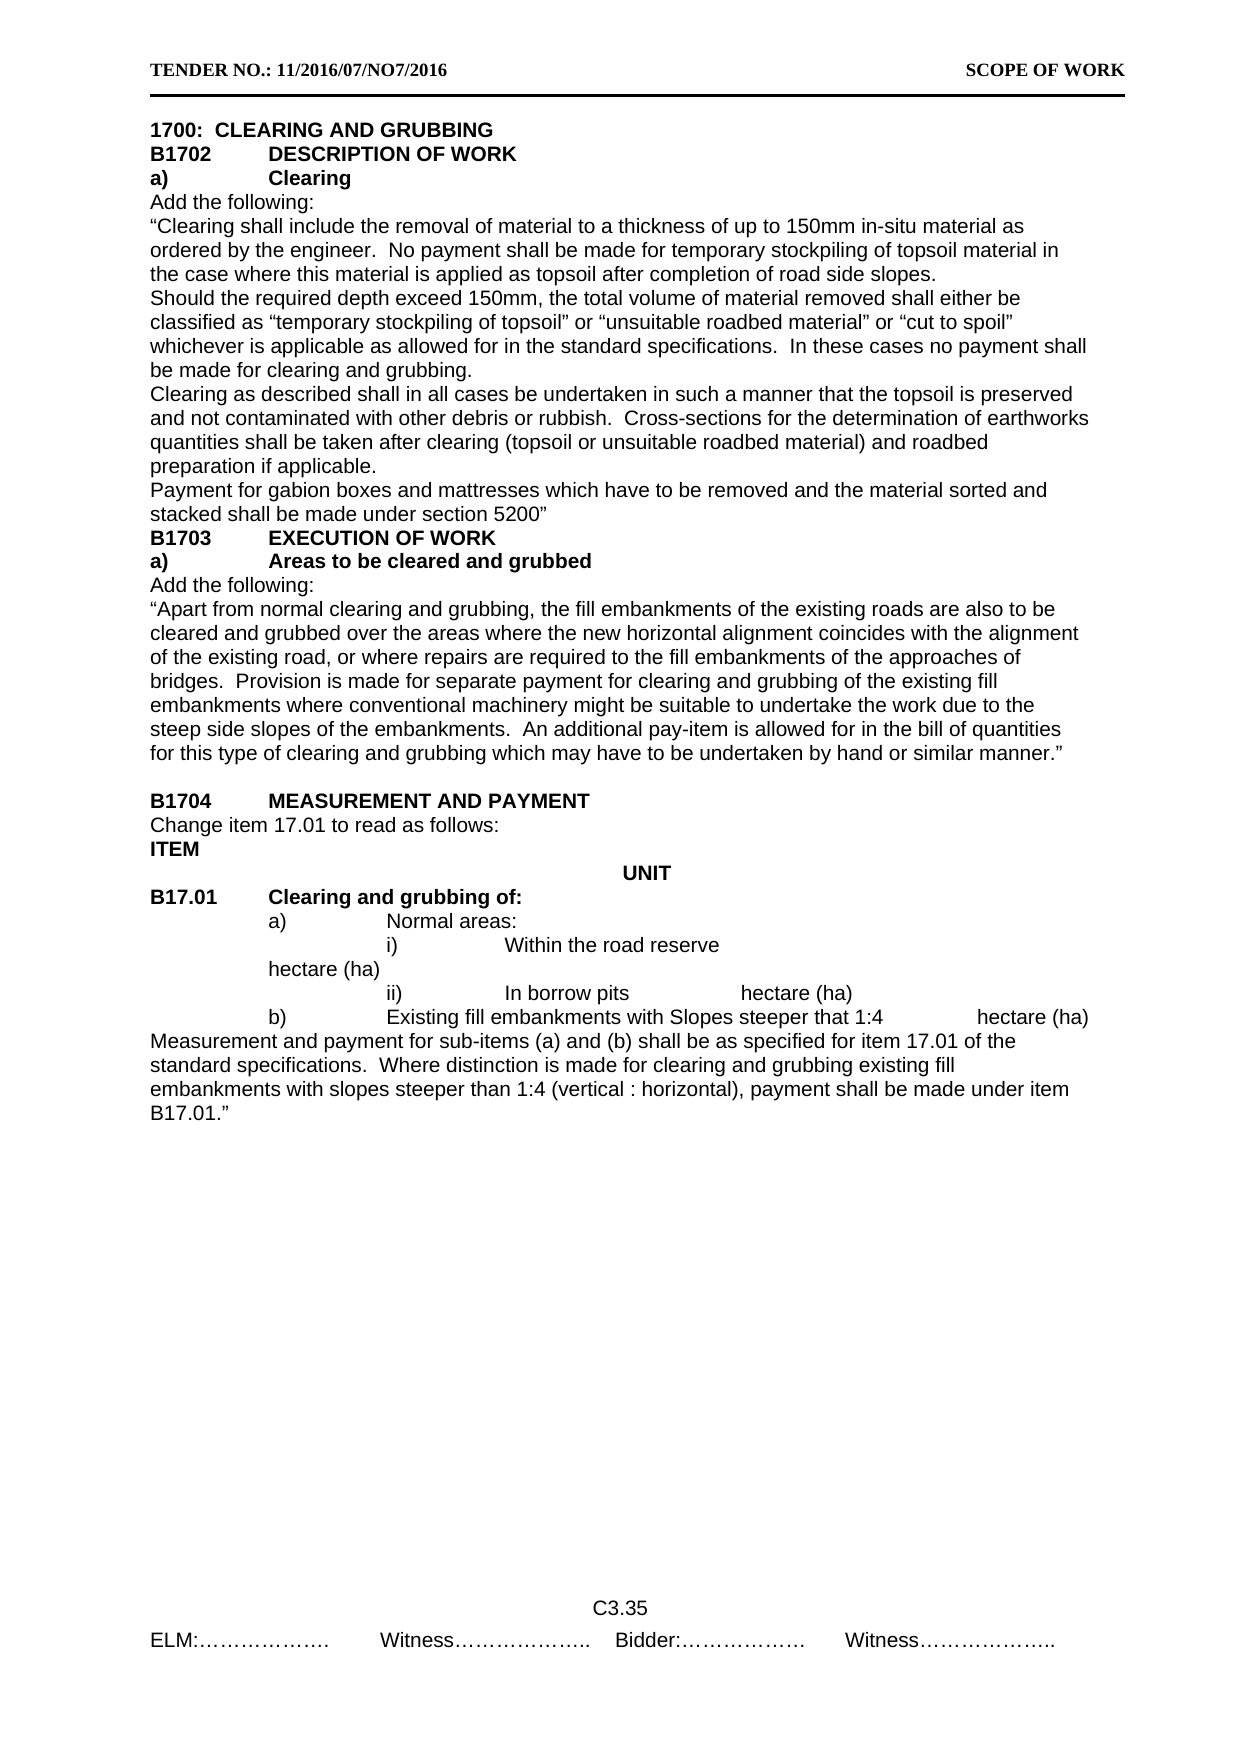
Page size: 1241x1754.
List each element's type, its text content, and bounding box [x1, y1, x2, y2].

text Change item 17.01 to read as follows: [150, 813, 1090, 837]
text B1702 DESCRIPTION OF [150, 142, 1090, 166]
text 1700: CLEARING GRUBBING [150, 118, 1090, 142]
text a) Areas to be cleared and grubbed [150, 549, 1090, 573]
text Clearing as described shall in all cases be undertaken in such a manner that the topsoil is preserved and not contaminated with other debris or rubbish. Cross-sections for the determination of earthworks quantities shall be taken after clearing (topsoil or unsuitable roadbed material) and roadbed preparation if applicable. [150, 382, 1090, 477]
text a) Normal areas: [150, 909, 1090, 933]
text Add the following: [150, 573, 1090, 597]
text B1703 EXECUTION OF [150, 525, 1090, 549]
text Payment for gabion boxes and mattresses which have to be removed and the material sorted and stacked shall be made under section 5200” [150, 477, 1090, 525]
text B17.01 Clearing and grubbing of: [150, 885, 1090, 909]
text B1704 MEASUREMENT PAYMENT [150, 789, 1090, 813]
text Should the required depth exceed 150mm, the total volume of material removed shall either be classified as “temporary stockpiling of topsoil” or “unsuitable roadbed material” or “cut to spoil” whichever is applicable as allowed for in the standard specifications. In these cases no payment shall be made for clearing and grubbing. [150, 286, 1090, 382]
text b) Existing fill embankments with Slopes steeper that 1:4 hectare (ha) [150, 1004, 1090, 1028]
text ii) In borrow pits hectare (ha) [150, 981, 1090, 1004]
text “Apart from normal clearing and grubbing, the fill embankments of the existing roads are also to be cleared and grubbed over the areas where the new horizontal alignment coincides with the alignment of the existing road, or where repairs are required to the fill embankments of the approaches of bridges. Provision is made for separate payment for clearing and grubbing of the existing fill embankments where conventional machinery might be suitable to undertake the work due to the steep side slopes of the embankments. An additional pay-item is allowed for in the bill of quantities for this type of clearing and grubbing which may have to be undertaken by hand or similar manner.” [150, 597, 1090, 765]
text Measurement and payment for sub-items (a) and (b) shall be as specified for item 17.01 of the standard specifications. Where distinction is made for clearing and grubbing existing fill embankments with slopes steeper than 1:4 (vertical : horizontal), payment shall be made under item B17.01.” [150, 1028, 1090, 1124]
text a) Clearing [150, 166, 1090, 190]
text “Clearing shall include the removal of material to a thickness of up to 150mm in-situ material as ordered by the engineer. No payment shall be made for temporary stockpiling of topsoil material in the case where this material is applied as topsoil after completion of road side slopes. [150, 214, 1090, 286]
text Add the following: [150, 190, 1090, 214]
text i) Within the road reserve hectare (ha) [150, 933, 1090, 981]
text ITEM [150, 837, 1090, 885]
